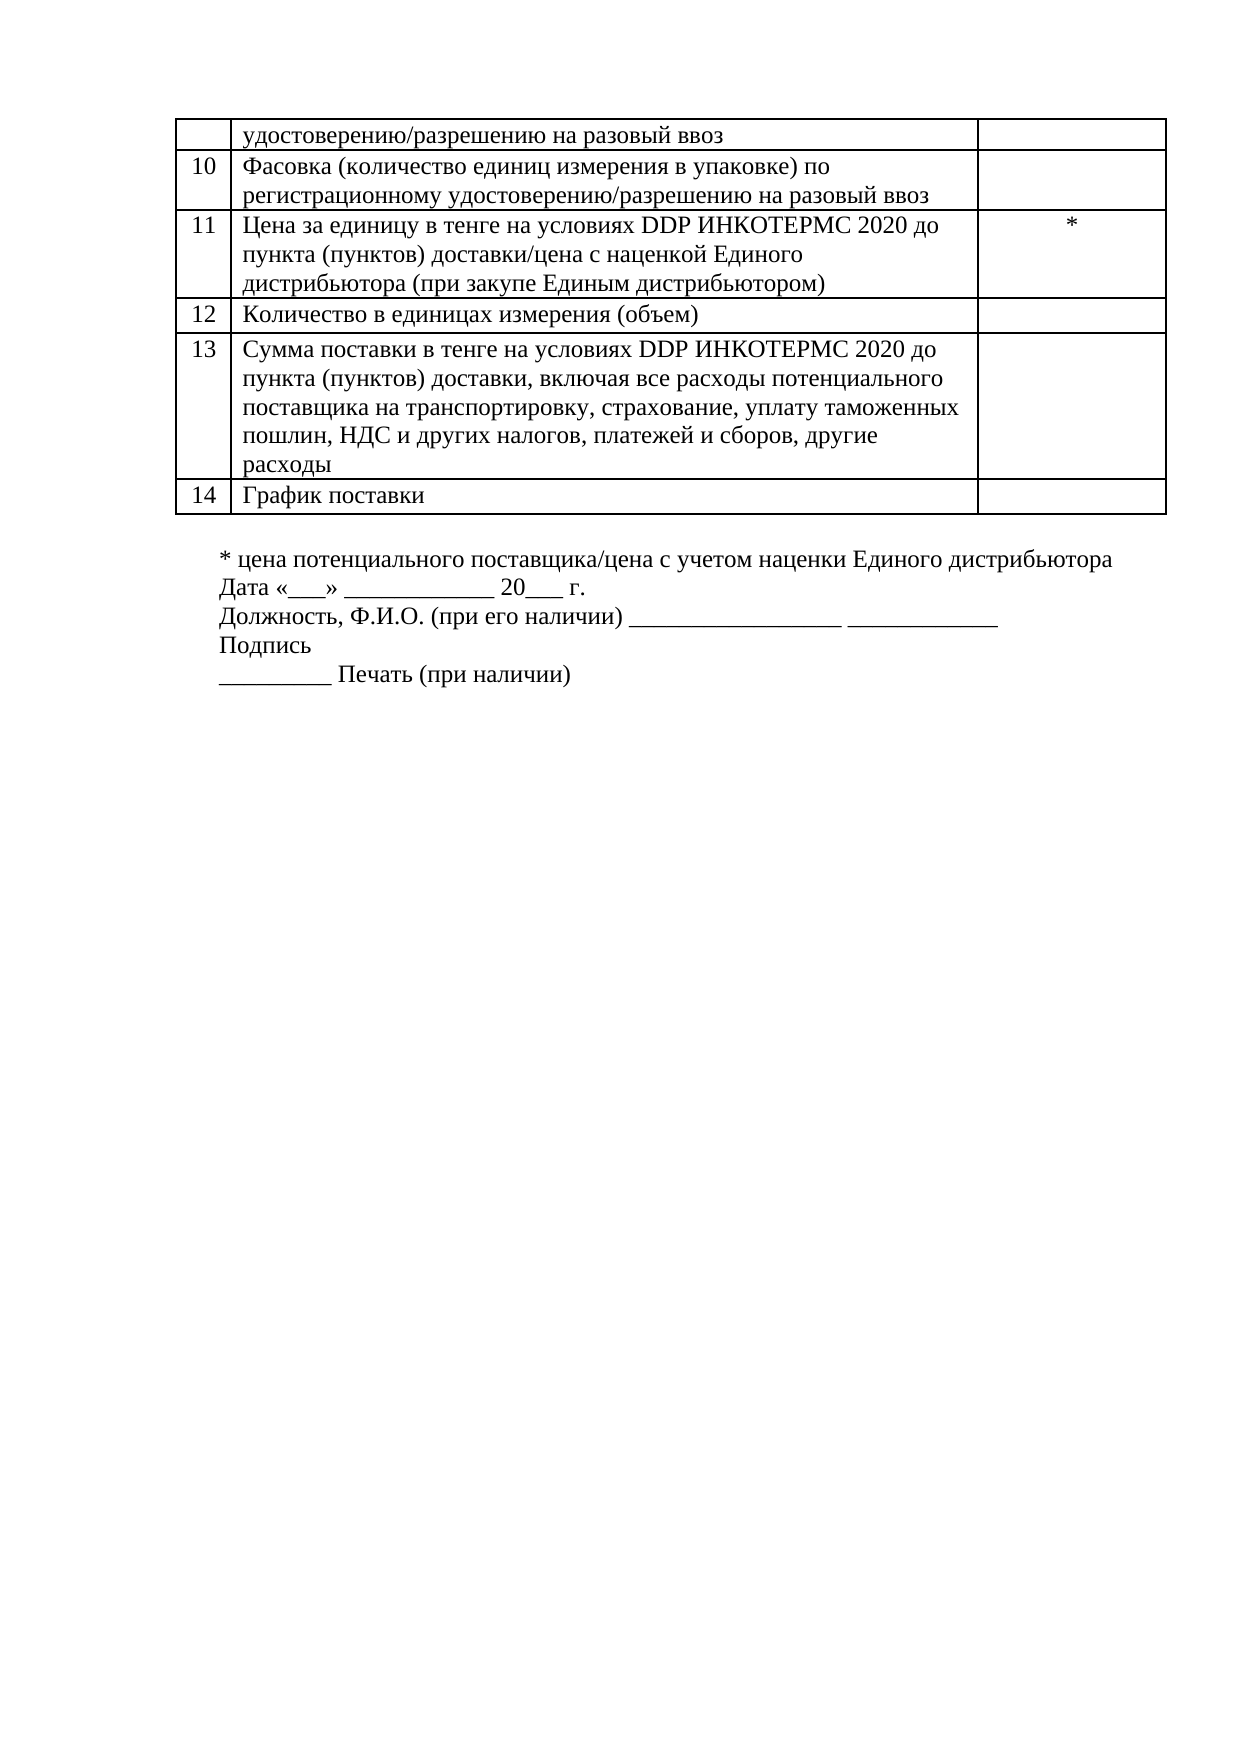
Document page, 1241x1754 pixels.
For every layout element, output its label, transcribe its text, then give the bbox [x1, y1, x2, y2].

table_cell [232, 120, 977, 149]
table_cell 10 [177, 151, 230, 208]
table_cell [979, 299, 1165, 332]
text Дата «___» ____________ 20___ г. [177, 572, 1167, 601]
table_cell * [979, 211, 1165, 297]
text Подпись [177, 630, 1167, 659]
table_cell 9 [177, 120, 230, 149]
table_cell 14 [177, 480, 230, 513]
table_cell 11 [177, 211, 230, 297]
table_cell [979, 151, 1165, 208]
table_cell Фасовка (количество единиц измерения в упаковке) по регистрационному удостоверению/разрешению на разовый ввоз [232, 151, 977, 208]
table_cell [979, 480, 1165, 513]
text * цена потенциального поставщика/цена с учетом наценки Единого дистрибьютора [177, 544, 1167, 572]
table_cell Сумма поставки в тенге на условиях DDP ИНКОТЕРМС 2020 до пункта (пунктов) доставки, включая все расходы потенциального поставщика на транспортировку, страхование, уплату таможенных пошлин, НДС и других налогов, платежей и сборов, другие расходы [232, 334, 977, 478]
table_cell [979, 120, 1165, 149]
table_cell График поставки [232, 480, 977, 513]
table_cell 12 [177, 299, 230, 332]
table_cell Количество в единицах измерения (объем) [232, 299, 977, 332]
table_cell [979, 334, 1165, 478]
table_cell Цена за единицу в тенге на условиях DDP ИНКОТЕРМС 2020 до пункта (пунктов) доставки/цена с наценкой Единого дистрибьютора (при закупе Единым дистрибьютором) [232, 211, 977, 297]
text Должность, Ф.И.О. (при его наличии) _________________ ____________ [177, 601, 1167, 630]
text _________ Печать (при наличии) [177, 659, 1167, 687]
table_cell 13 [177, 334, 230, 478]
